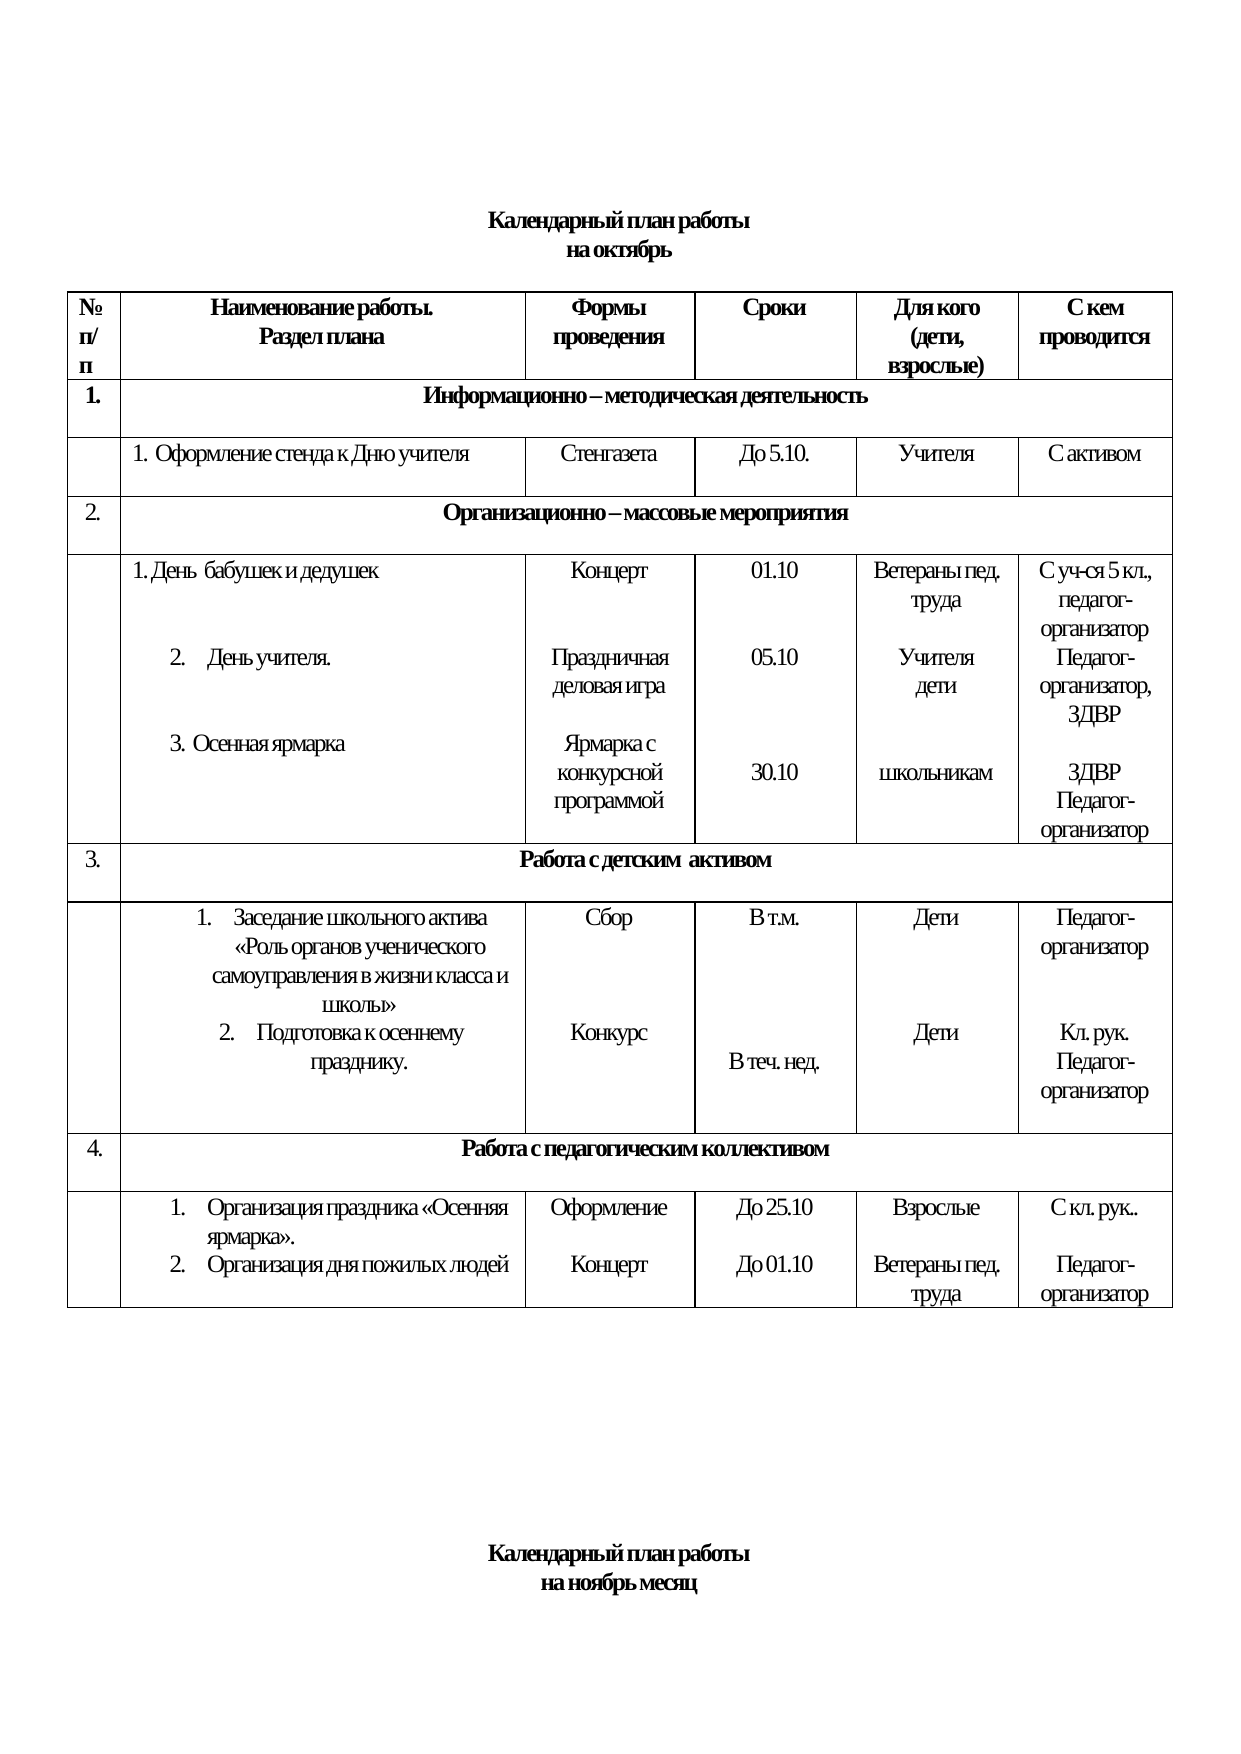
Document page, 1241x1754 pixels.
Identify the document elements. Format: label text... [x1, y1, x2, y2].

table_header С кем проводится [1019, 293, 1172, 379]
table_cell Информационно – методическая деятельность [121, 380, 1172, 437]
text Календарный план работы [148, 205, 1093, 234]
table_cell 2. [68, 497, 120, 554]
text на октябрь [148, 234, 1093, 263]
table_cell Оформление Концерт [526, 1192, 694, 1307]
table_header Формы проведения [526, 293, 694, 379]
table_cell Организационно – массовые мероприятия [121, 497, 1172, 554]
table_cell До 5.10. [696, 438, 856, 496]
table_cell Стенгазета [526, 438, 694, 496]
table_cell Заседание школьного актива «Роль органов ученического самоуправления в жизни класса и школы» Подготовка к осеннему празднику. [121, 903, 525, 1132]
table_cell Учителя [857, 438, 1018, 496]
text Календарный план работы [148, 1538, 1093, 1567]
table_cell [68, 438, 120, 496]
table_cell 3. [68, 844, 120, 901]
table_cell Организация праздника «Осенняя ярмарка». Организация дня пожилых людей [121, 1192, 525, 1307]
table_cell С активом [1019, 438, 1172, 496]
table_cell 1. Оформление стенда к Дню учителя [121, 438, 525, 496]
table_cell Педагог-организатор Кл. рук. Педагог-организатор [1019, 903, 1172, 1132]
table_cell В т.м. В теч. нед. [696, 903, 856, 1132]
table_cell [68, 903, 120, 1132]
table_cell Дети Дети [857, 903, 1018, 1132]
table_cell Концерт Праздничная деловая игра Ярмарка с конкурсной программой [526, 555, 694, 843]
table_cell [68, 555, 120, 843]
table_header Наименование работы. Раздел плана [121, 293, 525, 379]
table_header Для кого (дети, взрослые) [857, 293, 1018, 379]
table_header Сроки [696, 293, 856, 379]
table_header № п/п [68, 293, 120, 379]
table_cell До 25.10 До 01.10 [696, 1192, 856, 1307]
table_cell Сбор Конкурс [526, 903, 694, 1132]
table_cell Работа с детским активом [121, 844, 1172, 901]
table_cell Взрослые Ветераны пед. труда [857, 1192, 1018, 1307]
table_cell С кл. рук.. Педагог-организатор [1019, 1192, 1172, 1307]
text на ноябрь месяц [148, 1567, 1093, 1596]
table_cell Работа с педагогическим коллективом [121, 1134, 1172, 1191]
table_cell 1. День бабушек и дедушек День учителя. 3. Осенная ярмарка [121, 555, 525, 843]
table_cell С уч-ся 5 кл., педагог-организатор Педагог-организатор, ЗДВР ЗДВР Педагог-организатор [1019, 555, 1172, 843]
table_cell 1. [68, 380, 120, 437]
table_cell 4. [68, 1134, 120, 1191]
table_cell [68, 1192, 120, 1307]
table_cell 01.10 05.10 30.10 [696, 555, 856, 843]
table_cell Ветераны пед. труда Учителя дети школьникам [857, 555, 1018, 843]
